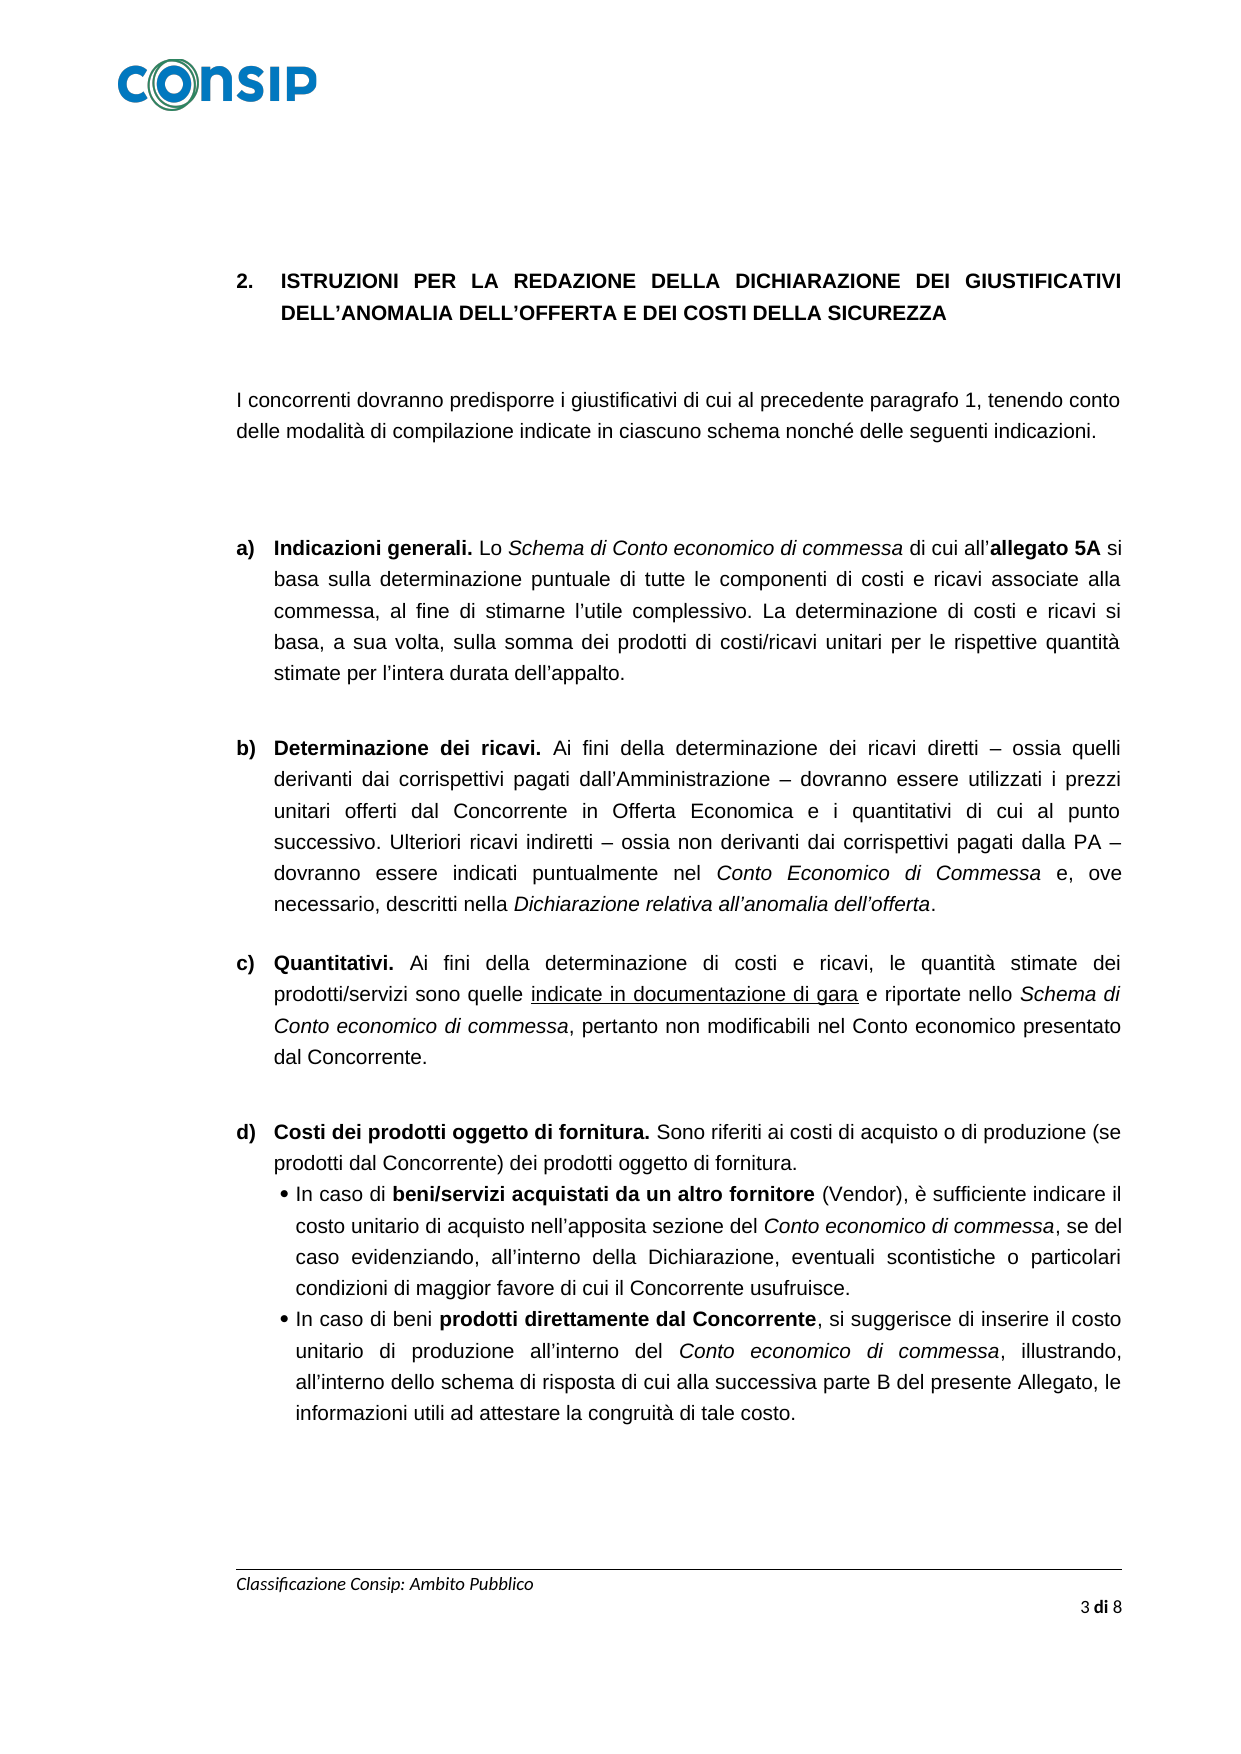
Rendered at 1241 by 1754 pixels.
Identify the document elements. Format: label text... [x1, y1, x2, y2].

list Quantitativi. Ai fini della determinazione di costi e ricavi, le quantità stimate dei prodotti/servizi sono quelle indicate in documentazione di gara e riportate nello Schema di Conto economico di commessa, pertanto non modificabili nel Conto economico presentato dal Concorrente. [236, 946, 1122, 1071]
list In caso di beni prodotti direttamente dal Concorrente, si suggerisce di inserire il costo unitario di produzione all’interno del Conto economico di commessa, illustrando, all’interno dello schema di risposta di cui alla successiva parte B del presente Allegato, le informazioni utili ad attestare la congruità di tale costo. [281, 1302, 1122, 1427]
picture [118, 59, 317, 111]
list Indicazioni generali. Lo Schema di Conto economico di commessa di cui all’allegato 5A si basa sulla determinazione puntuale di tutte le componenti di costi e ricavi associate alla commessa, al fine di stimarne l’utile complessivo. La determinazione di costi e ricavi si basa, a sua volta, sulla somma dei prodotti di costi/ricavi unitari per le rispettive quantità stimate per l’intera durata dell’appalto. [236, 531, 1122, 687]
list In caso di beni/servizi acquistati da un altro fornitore (Vendor), è sufficiente indicare il costo unitario di acquisto nell’apposita sezione del Conto economico di commessa, se del caso evidenziando, all’interno della Dichiarazione, eventuali scontistiche o particolari condizioni di maggior favore di cui il Concorrente usufruisce. [281, 1177, 1122, 1302]
subtitle I concorrenti dovranno predisporre i giustificativi di cui al precedente paragrafo 1, tenendo conto delle modalità di compilazione indicate in ciascuno schema nonché delle seguenti indicazioni. [236, 381, 1122, 443]
subtitle ISTRUZIONI PER LA REDAZIONE della Dichiarazione dei giustificativi dell’anomalia dell’offerta e DEI COSTI DELLA SICUREZZA [236, 262, 1122, 324]
list Costi dei prodotti oggetto di fornitura. Sono riferiti ai costi di acquisto o di produzione (se prodotti dal Concorrente) dei prodotti oggetto di fornitura. [236, 1114, 1122, 1177]
list Determinazione dei ricavi. Ai fini della determinazione dei ricavi diretti – ossia quelli derivanti dai corrispettivi pagati dall’Amministrazione – dovranno essere utilizzati i prezzi unitari offerti dal Concorrente in Offerta Economica e i quantitativi di cui al punto successivo. Ulteriori ricavi indiretti – ossia non derivanti dai corrispettivi pagati dalla PA – dovranno essere indicati puntualmente nel Conto Economico di Commessa e, ove necessario, descritti nella Dichiarazione relativa all’anomalia dell’offerta. [236, 731, 1122, 918]
